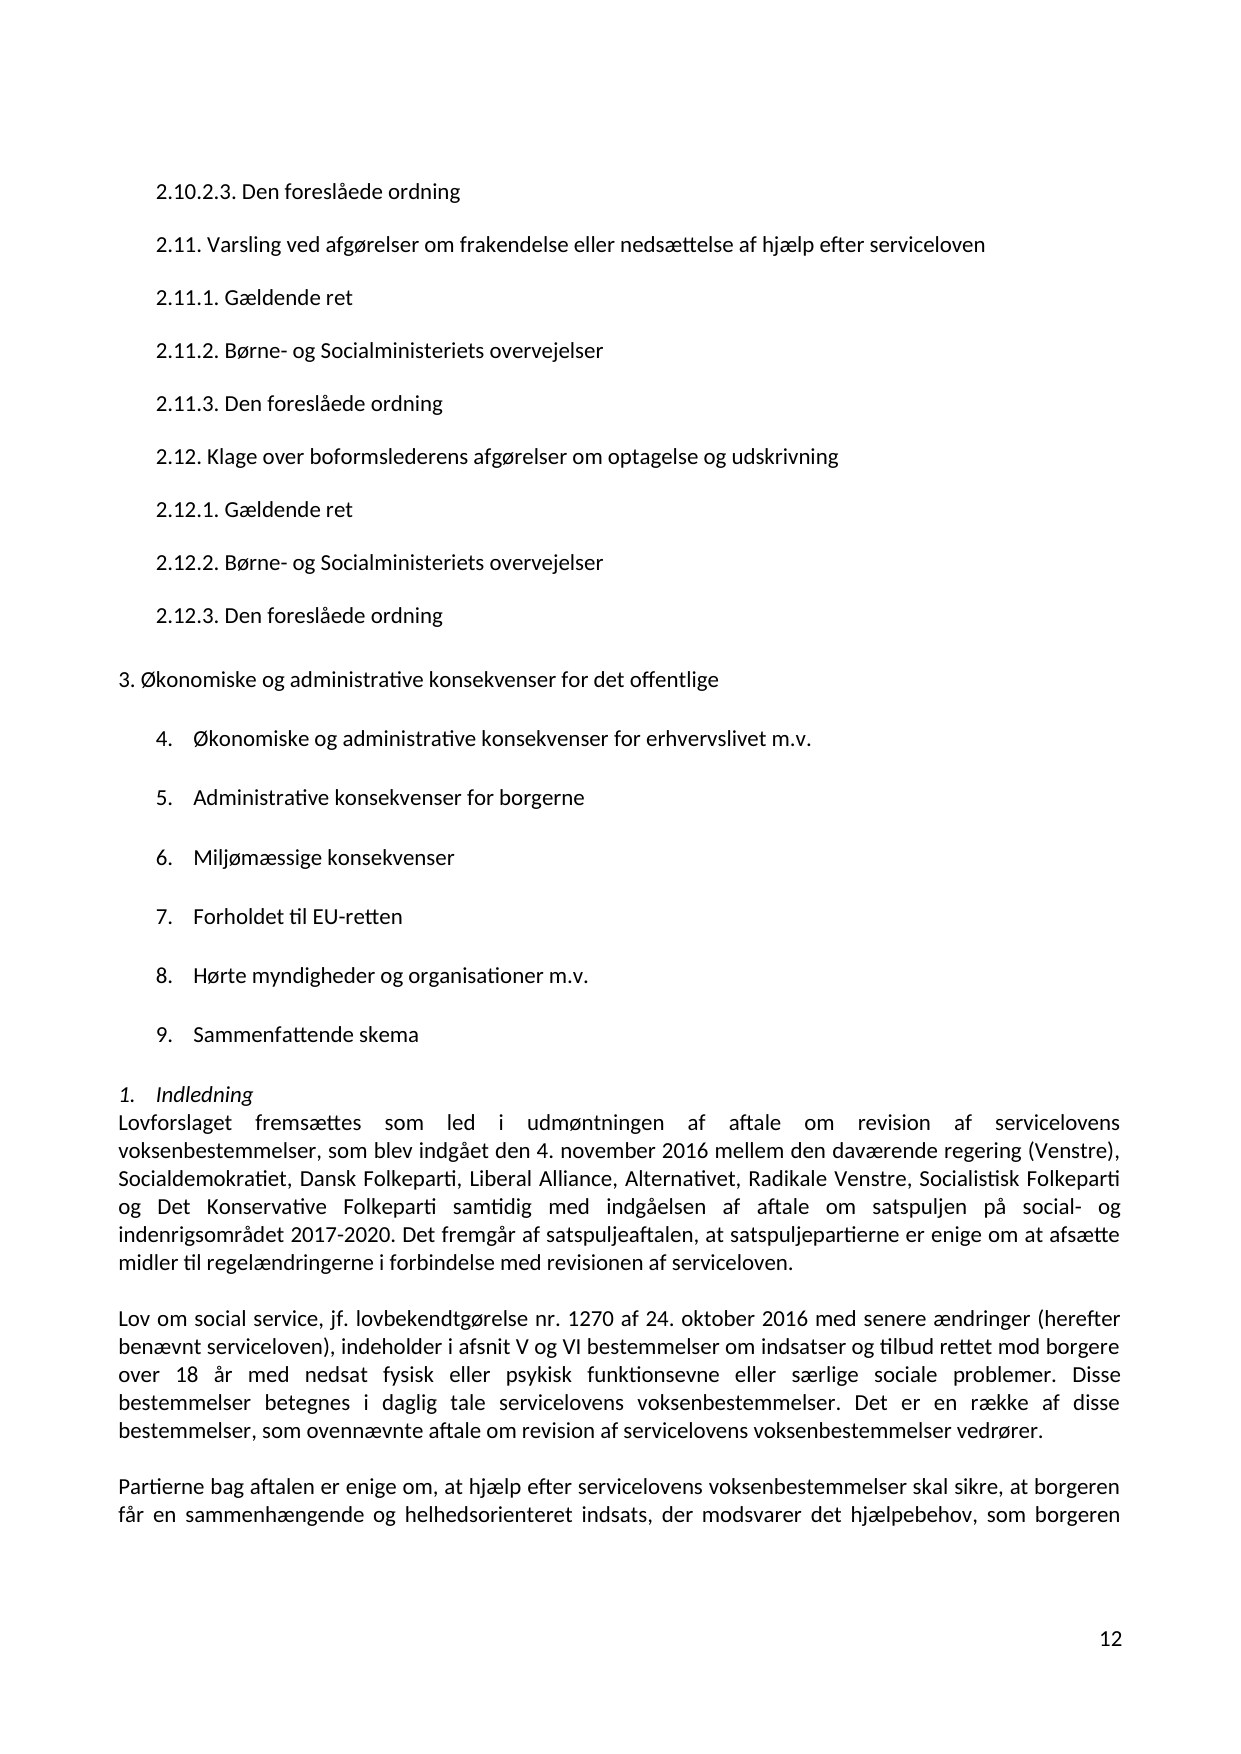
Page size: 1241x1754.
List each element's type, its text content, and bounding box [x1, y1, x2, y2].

text 2.11.2. Børne- og Socialministeriets overvejelser [156, 336, 1122, 364]
text 2.11. Varsling ved afgørelser om frakendelse eller nedsættelse af hjælp efter serviceloven [156, 230, 1122, 258]
text 2.12.2. Børne- og Socialministeriets overvejelser [156, 548, 1122, 576]
text 3. Økonomiske og administrative konsekvenser for det offentlige [118, 665, 1122, 693]
text Lov om social service, jf. lovbekendtgørelse nr. 1270 af 24. oktober 2016 med senere ændringer (herefter benævnt serviceloven), indeholder i afsnit V og VI bestemmelser om indsatser og tilbud rettet mod borgere over 18 år med nedsat fysisk eller psykisk funktionsevne eller særlige sociale problemer. Disse bestemmelser betegnes i daglig tale servicelovens voksenbestemmelser. Det er en række af disse bestemmelser, som ovennævnte aftale om revision af servicelovens voksenbestemmelser vedrører. [118, 1304, 1122, 1444]
list Administrative konsekvenser for borgerne [156, 783, 1122, 811]
text 2.12. Klage over boformslederens afgørelser om optagelse og udskrivning [156, 442, 1122, 470]
list Økonomiske og administrative konsekvenser for erhvervslivet m.v. [156, 724, 1122, 752]
list Miljømæssige konsekvenser [156, 843, 1122, 871]
text 2.12.1. Gældende ret [156, 495, 1122, 523]
list Hørte myndigheder og organisationer m.v. [156, 961, 1122, 989]
text 2.11.3. Den foreslåede ordning [156, 389, 1122, 417]
text 2.12.3. Den foreslåede ordning [156, 601, 1122, 629]
text 2.11.1. Gældende ret [156, 283, 1122, 311]
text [118, 1472, 1122, 1528]
text 2.10.2.3. Den foreslåede ordning [156, 177, 1122, 205]
list Forholdet til EU-retten [156, 902, 1122, 930]
list Indledning [118, 1080, 1122, 1108]
text Lovforslaget fremsættes som led i udmøntningen af aftale om revision af servicelovens voksenbestemmelser, som blev indgået den 4. november 2016 mellem den daværende regering (Venstre), Socialdemokratiet, Dansk Folkeparti, Liberal Alliance, Alternativet, Radikale Venstre, Socialistisk Folkeparti og Det Konservative Folkeparti samtidig med indgåelsen af aftale om satspuljen på social- og indenrigsområdet 2017-2020. Det fremgår af satspuljeaftalen, at satspuljepartierne er enige om at afsætte midler til regelændringerne i forbindelse med revisionen af serviceloven. [118, 1108, 1122, 1276]
list Sammenfattende skema [156, 1020, 1122, 1048]
